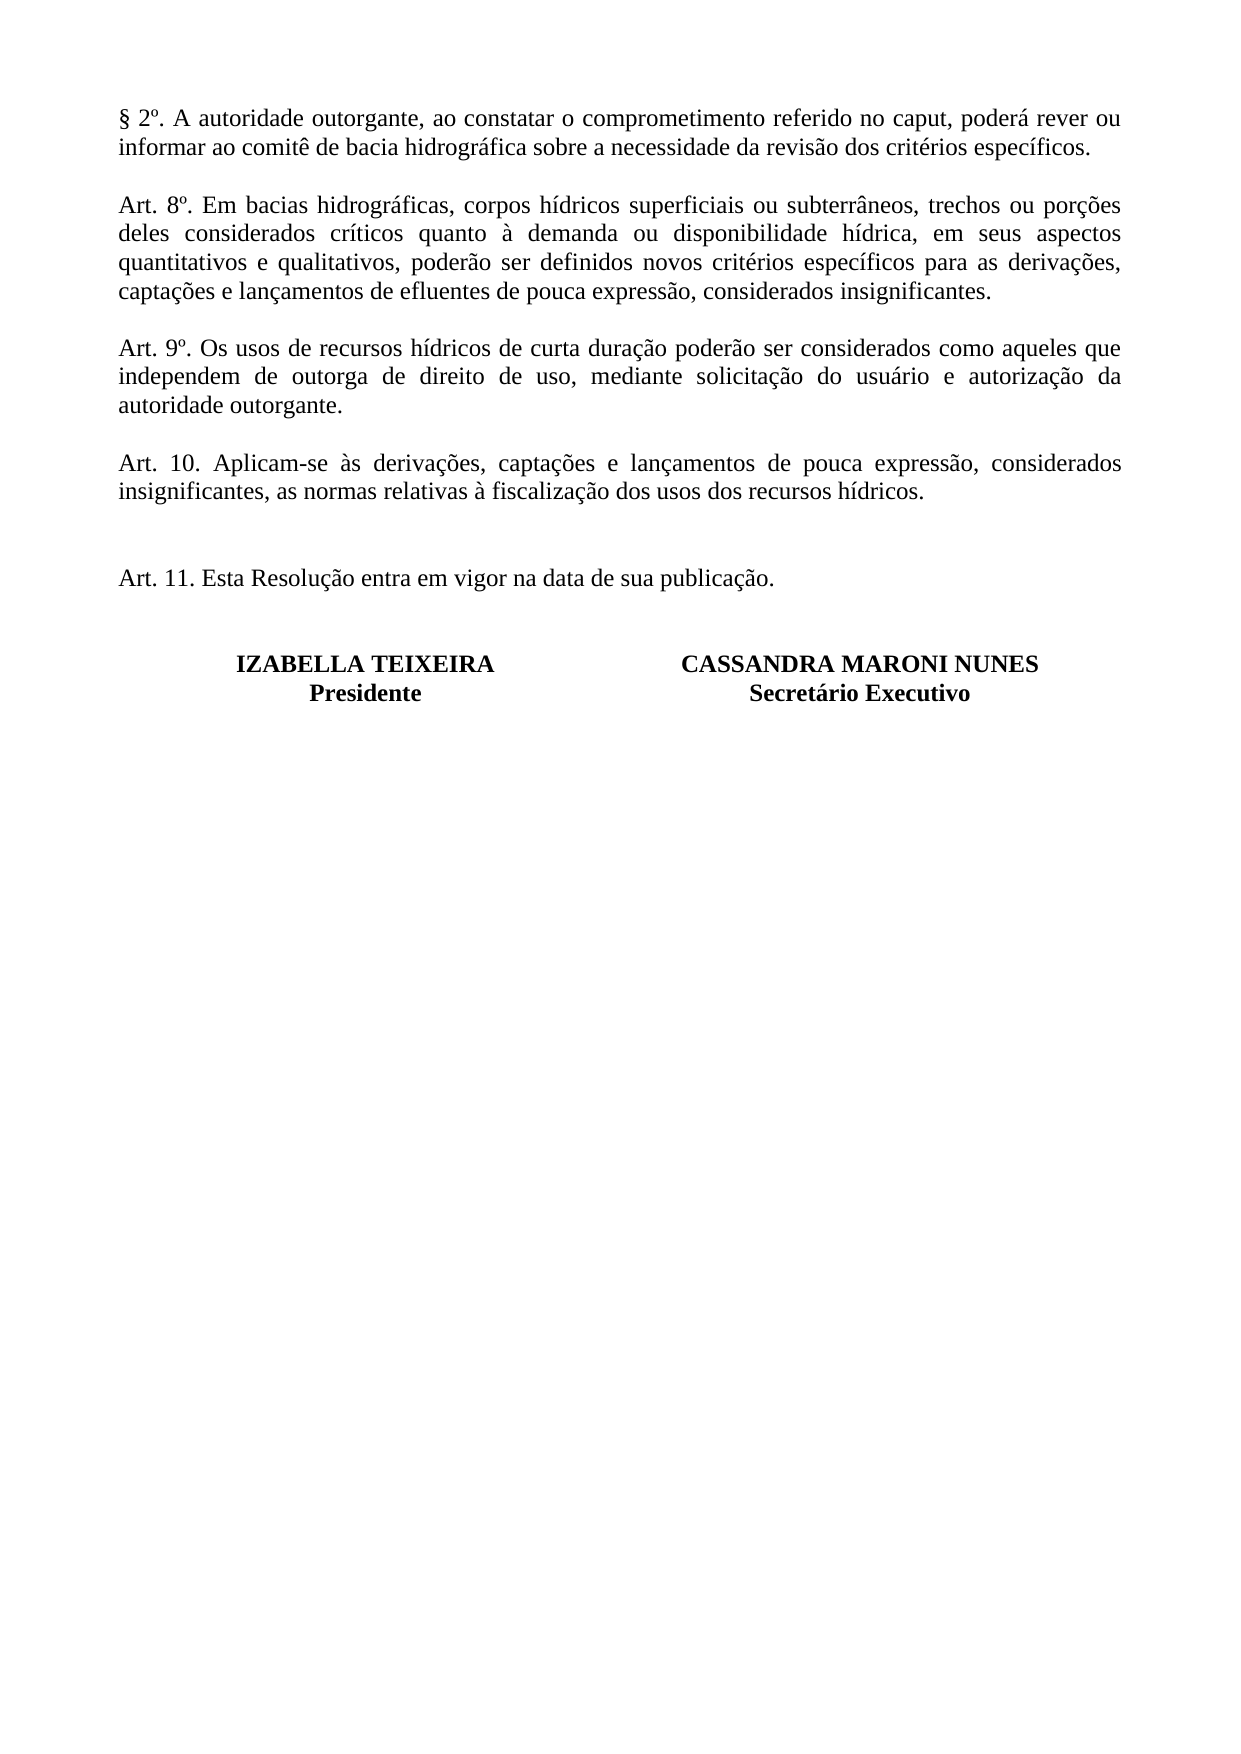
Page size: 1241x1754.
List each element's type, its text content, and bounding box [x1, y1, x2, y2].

text Art. 9º. Os usos de recursos hídricos de curta duração poderão ser considerados como aqueles que independem de outorga de direito de uso, mediante solicitação do usuário e autorização da autoridade outorgante. [118, 333, 1122, 419]
text § 2º. A autoridade outorgante, ao constatar o comprometimento referido no caput, poderá rever ou informar ao comitê de bacia hidrográfica sobre a necessidade da revisão dos critérios específicos. [118, 103, 1122, 161]
table_header IZABELLA TEIXEIRA Presidente [118, 649, 613, 706]
text Art. 11. Esta Resolução entra em vigor na data de sua publicação. [118, 563, 1122, 591]
text Art. 8º. Em bacias hidrográficas, corpos hídricos superficiais ou subterrâneos, trechos ou porções deles considerados críticos quanto à demanda ou disponibilidade hídrica, em seus aspectos quantitativos e qualitativos, poderão ser definidos novos critérios específicos para as derivações, captações e lançamentos de efluentes de pouca expressão, considerados insignificantes. [118, 190, 1122, 305]
text Art. 10. Aplicam-se às derivações, captações e lançamentos de pouca expressão, considerados insignificantes, as normas relativas à fiscalização dos usos dos recursos hídricos. [118, 448, 1122, 505]
table_header CASSANDRA MARONI NUNES Secretário Executivo [613, 649, 1107, 706]
